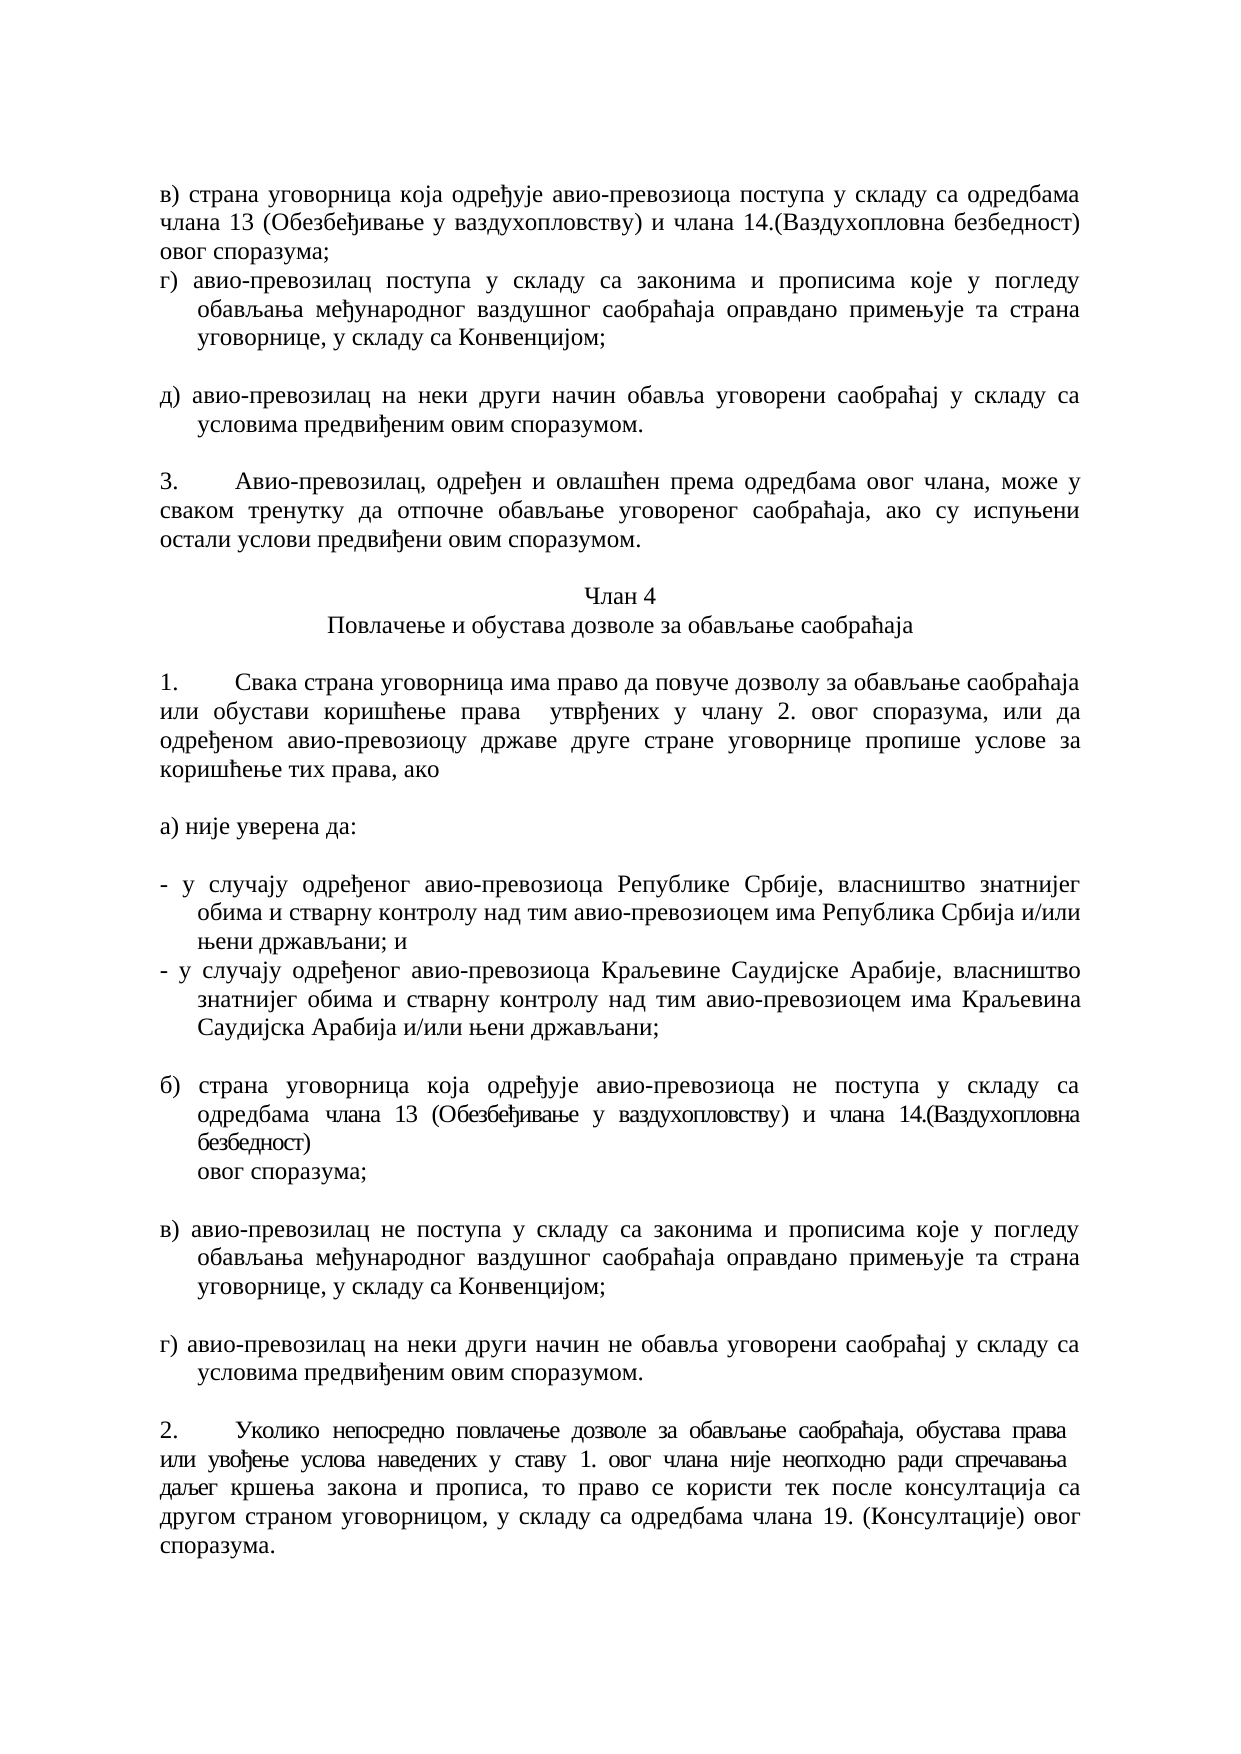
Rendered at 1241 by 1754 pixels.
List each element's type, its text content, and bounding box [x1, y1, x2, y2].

text 1. Свака страна уговорница има право да повуче дозволу за обављање саобраћаја или обустави коришћење права утврђених у члану 2. овог споразума, или да одређеном авио-превозиоцу државе друге стране уговорнице пропише услове за коришћење тих права, ако [159, 667, 1081, 782]
text г) авио-превозилац поступа у складу са законима и прописима које у погледу обављања међународног ваздушног саобраћаја оправдано примењује та страна уговорнице, у складу са Конвенцијом; [159, 265, 1081, 351]
text 3. Авио-превозилац, одређен и овлашћен према одредбама овог члана, може у сваком тренутку да отпочне обављање уговореног саобраћаја, ако су испуњени остали услови предвиђени овим споразумом. [159, 466, 1081, 552]
text д) авио-превозилац на неки други начин обавља уговорени саобраћај у складу са условима предвиђеним овим споразумом. [159, 380, 1081, 437]
text в) авио-превозилац не поступа у складу са законима и прописима које у погледу обављања међународног ваздушног саобраћаја оправдано примењује та страна уговорнице, у складу са Конвенцијом; [159, 1214, 1081, 1300]
text а) није уверена да: [159, 811, 1081, 840]
text - у случају одређеног авио-превозиоца Републике Србије, власништво знатнијег обима и стварну контролу над тим авио-превозиоцем има Република Србија и/или њени држављани; и [159, 869, 1081, 955]
text Члан 4 [159, 581, 1081, 610]
list Уколико непосредно повлачење дозволе за обављање саобраћаја, обустава права или увођење услова наведених у ставу 1. овог члана није неопходно ради спречавања даљег кршења закона и прописа, то право се користи тек после консултација са другом страном уговорницом, у складу са одредбама члана 19. (Консултације) овог споразума. [159, 1415, 1081, 1559]
text г) авио-превозилац на неки други начин не обавља уговорени саобраћај у складу са условима предвиђеним овим споразумом. [159, 1329, 1081, 1386]
text б) страна уговорница која одређује авио-превозиоца не поступа у складу са одредбама члана 13 (Обезбеђивање у ваздухопловству) и члана 14.(Ваздухопловна безбедност) овог споразума; [159, 1070, 1081, 1185]
text Повлачење и обустава дозволе за обављање саобраћаја [159, 610, 1081, 639]
text в) страна уговорница која одређује авио-превозиоца поступа у складу са одредбама члана 13 (Обезбеђивање у ваздухопловству) и члана 14.(Ваздухопловна безбедност) овог споразума; [159, 179, 1081, 265]
text - у случају одређеног авио-превозиоца Краљевине Саудијске Арабије, власништво знатнијег обима и стварну контролу над тим авио-превозиоцем има Краљевина Саудијска Арабија и/или њени држављани; [159, 955, 1081, 1041]
